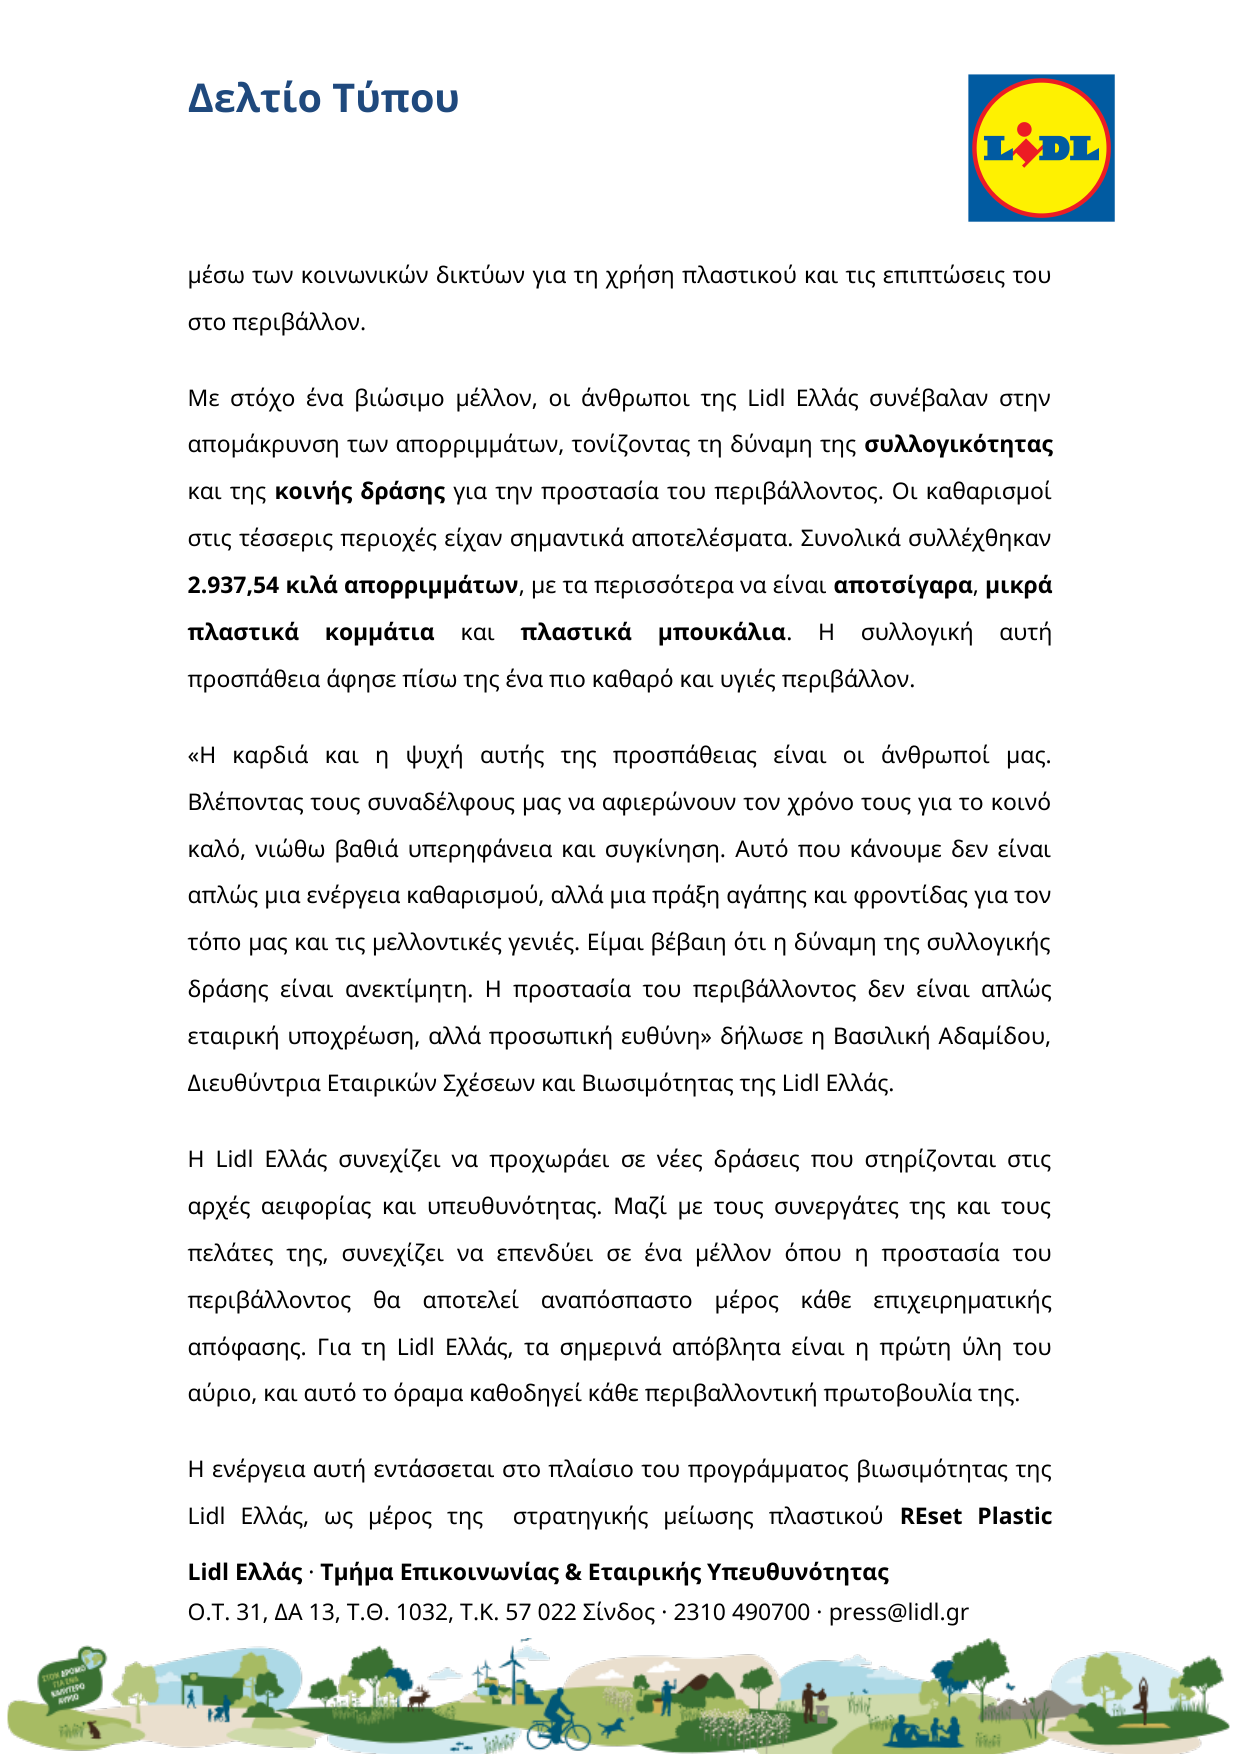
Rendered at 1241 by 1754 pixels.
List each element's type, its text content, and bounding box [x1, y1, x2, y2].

text Η Lidl Ελλάς συνεχίζει να προχωράει σε νέες δράσεις που στηρίζονται στις αρχές αειφορίας και υπευθυνότητας. Μαζί με τους συνεργάτες της και τους πελάτες της, συνεχίζει να επενδύει σε ένα μέλλον όπου η προστασία του περιβάλλοντος θα αποτελεί αναπόσπαστο μέρος κάθε επιχειρηματικής απόφασης. Για τη Lidl Ελλάς, τα σημερινά απόβλητα είναι η πρώτη ύλη του αύριο, και αυτό το όραμα καθοδηγεί κάθε περιβαλλοντική πρωτοβουλία της. [187, 1143, 1053, 1408]
picture [967, 73, 1116, 223]
text Με στόχο ένα βιώσιμο μέλλον, οι άνθρωποι της Lidl Ελλάς συνέβαλαν στην απομάκρυνση των απορριμμάτων, τονίζοντας τη δύναμη της συλλογικότητας και της κοινής δράσης για την προστασία του περιβάλλοντος. Οι καθαρισμοί στις τέσσερις περιοχές είχαν σημαντικά αποτελέσματα. Συνολικά συλλέχθηκαν 2.937,54 κιλά απορριμμάτων, με τα περισσότερα να είναι αποτσίγαρα, μικρά πλαστικά κομμάτια και πλαστικά μπουκάλια. Η συλλογική αυτή προσπάθεια άφησε πίσω της ένα πιο καθαρό και υγιές περιβάλλον. [187, 381, 1053, 694]
picture [6, 1638, 1233, 1754]
text «Η καρδιά και η ψυχή αυτής της προσπάθειας είναι οι άνθρωποί μας. Βλέποντας τους συναδέλφους μας να αφιερώνουν τον χρόνο τους για το κοινό καλό, νιώθω βαθιά υπερηφάνεια και συγκίνηση. Αυτό που κάνουμε δεν είναι απλώς μια ενέργεια καθαρισμού, αλλά μια πράξη αγάπης και φροντίδας για τον τόπο μας και τις μελλοντικές γενιές. Είμαι βέβαιη ότι η δύναμη της συλλογικής δράσης είναι ανεκτίμητη. Η προστασία του περιβάλλοντος δεν είναι απλώς εταιρική υποχρέωση, αλλά προσωπική ευθύνη» δήλωσε η Βασιλική Αδαμίδου, Διευθύντρια Εταιρικών Σχέσεων και Βιωσιμότητας της Lidl Ελλάς. [187, 739, 1053, 1098]
